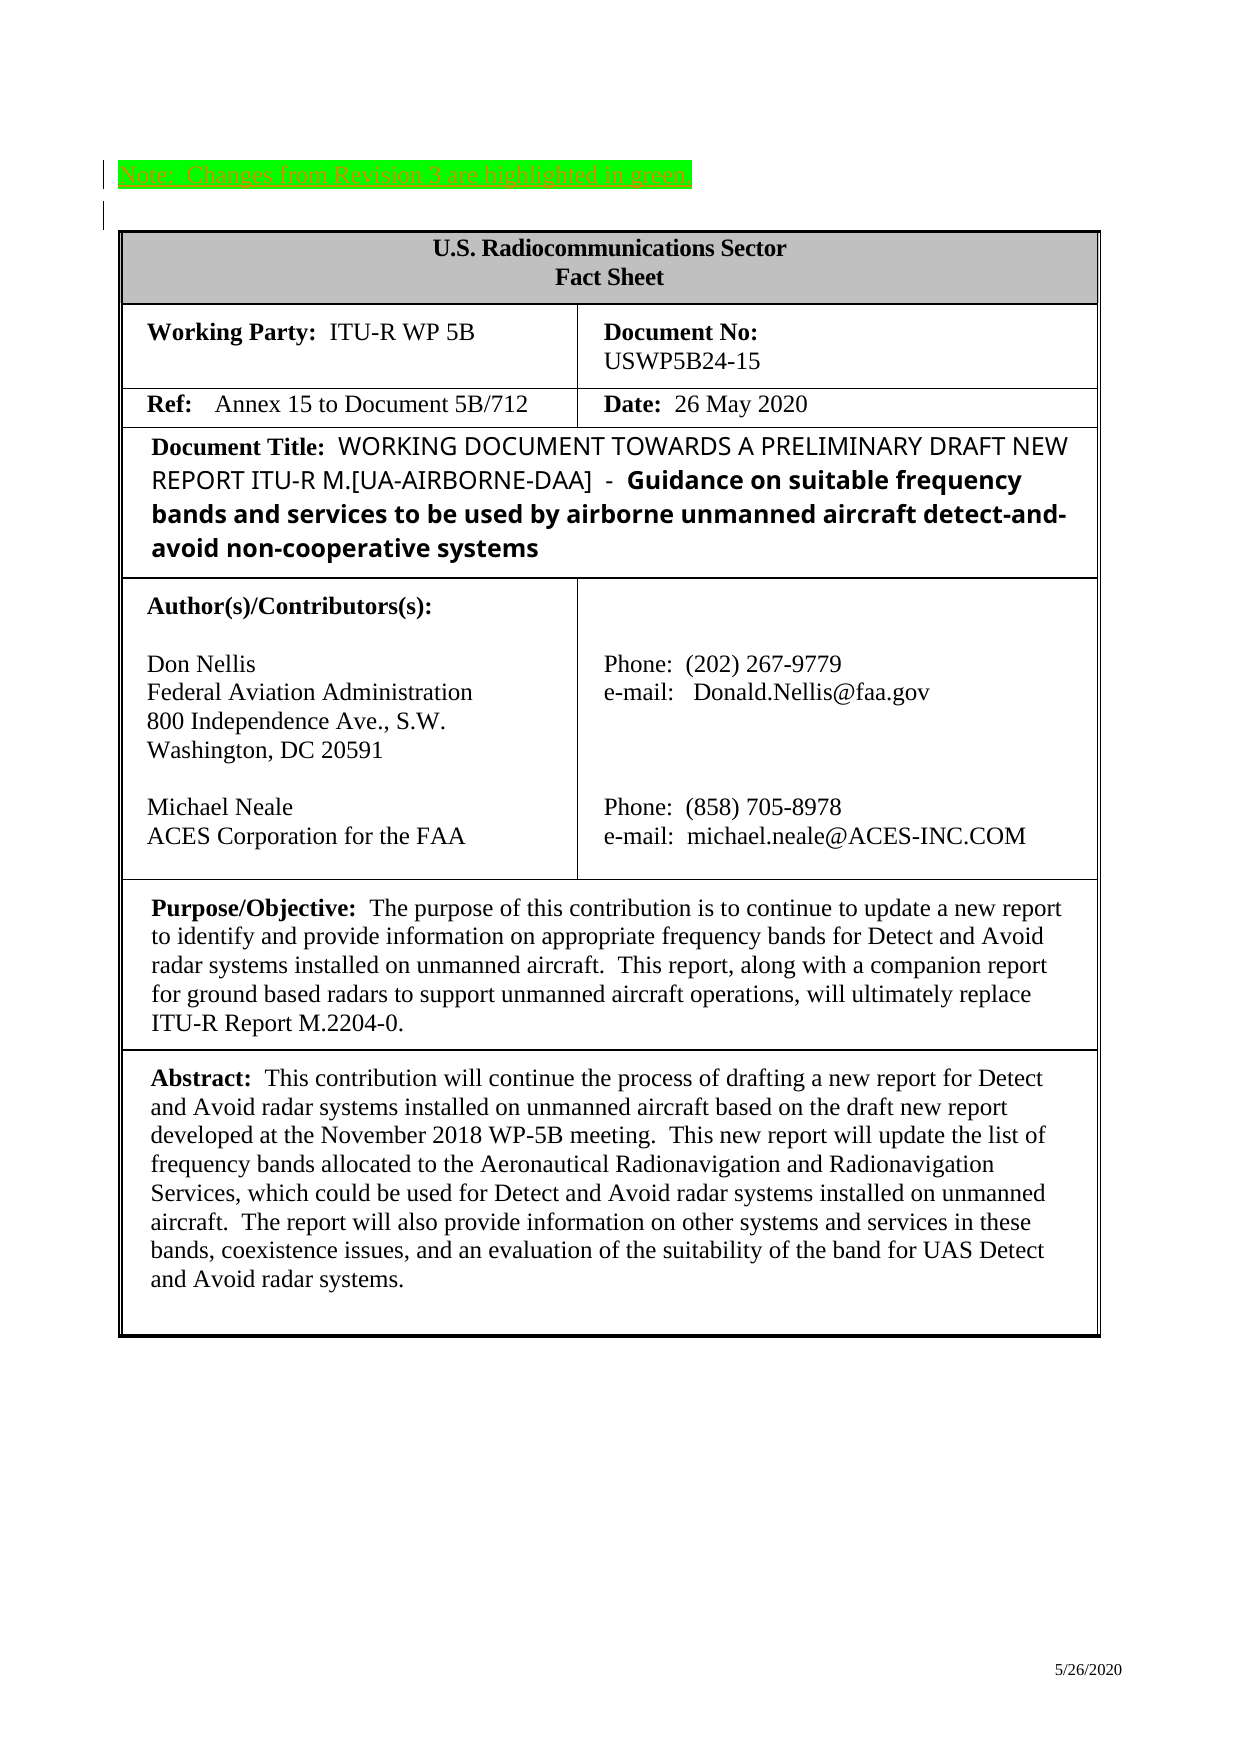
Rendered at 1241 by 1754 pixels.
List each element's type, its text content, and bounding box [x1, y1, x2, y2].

table_cell Purpose/Objective: The purpose of this contribution is to continue to update a new report to identify and provide information on appropriate frequency bands for Detect and Avoid radar systems installed on unmanned aircraft. This report, along with a companion report for ground based radars to support unmanned aircraft operations, will ultimately replace ITU-R Report M.2204-0. [123, 880, 1097, 1049]
table_cell Document No: USWP5B24-15 [578, 305, 1097, 387]
table_cell Working Party: ITU-R WP 5B [123, 305, 577, 387]
table_cell Document Title: WORKING DOCUMENT TOWARDS A PRELIMINARY DRAFT NEW REPORT ITU-R M.[UA-AIRBORNE-DAA] - Guidance on suitable frequency bands and services to be used by airborne unmanned aircraft detect-and-avoid non-cooperative systems [123, 428, 1097, 577]
table_cell Phone: (202) 267-9779 e-mail: Donald.Nellis@faa.gov Phone: (858) 705-8978 e-mail: michael.neale@ACES-INC.COM [578, 579, 1097, 879]
table_cell Ref: Annex 15 to Document 5B/712 [123, 389, 577, 427]
table_cell Abstract: This contribution will continue the process of drafting a new report for Detect and Avoid radar systems installed on unmanned aircraft based on the draft new report developed at the November 2018 WP-5B meeting. This new report will update the list of frequency bands allocated to the Aeronautical Radionavigation and Radionavigation Services, which could be used for Detect and Avoid radar systems installed on unmanned aircraft. The report will also provide information on other systems and services in these bands, coexistence issues, and an evaluation of the suitability of the band for UAS Detect and Avoid radar systems. [123, 1051, 1097, 1334]
table_header U.S. Radiocommunications Sector Fact Sheet [123, 233, 1097, 303]
table_cell Date: 26 May 2020 [578, 389, 1097, 427]
table_cell Author(s)/Contributors(s): Don Nellis Federal Aviation Administration 800 Independence Ave., S.W. Washington, DC 20591 Michael Neale ACES Corporation for the FAA [123, 579, 577, 879]
